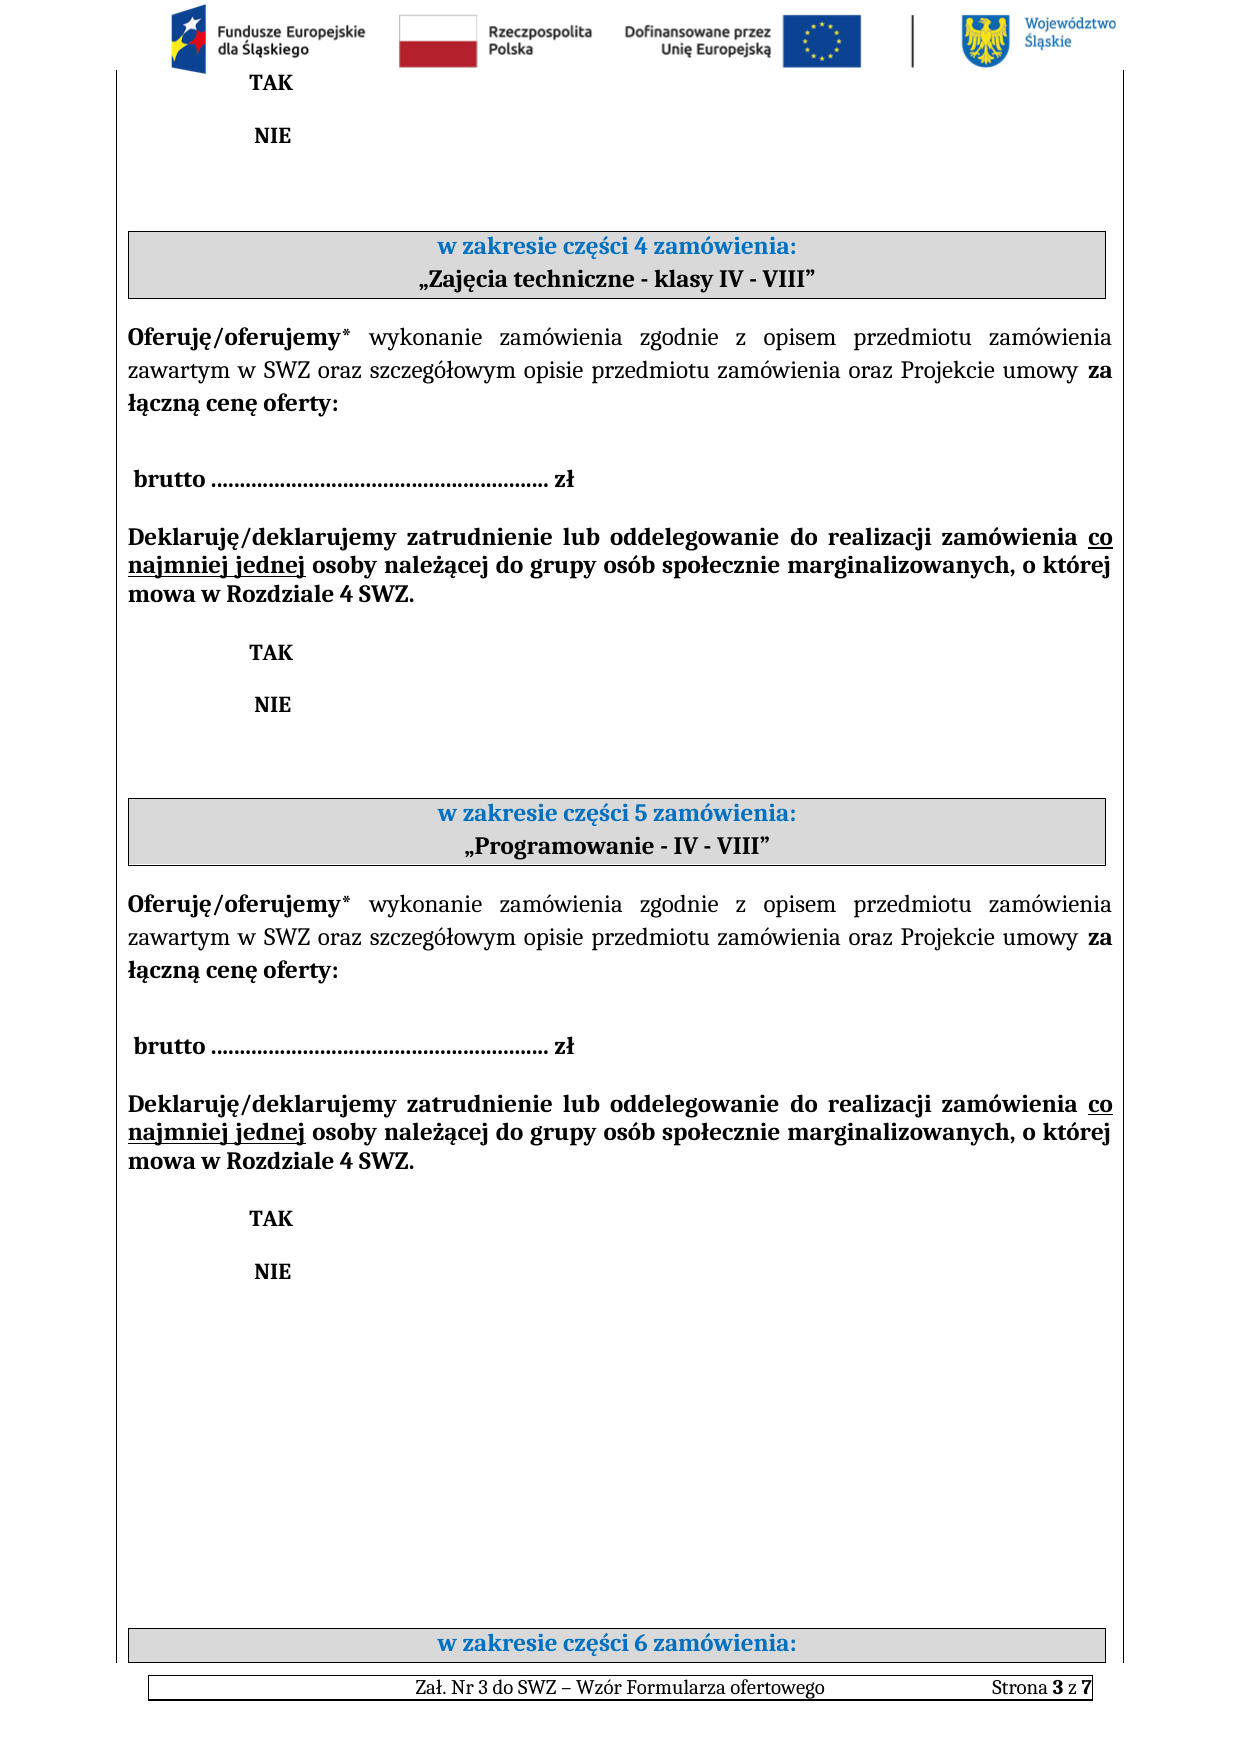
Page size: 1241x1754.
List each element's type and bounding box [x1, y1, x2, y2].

picture [171, 4, 1116, 70]
table_cell [117, 70, 1123, 1663]
